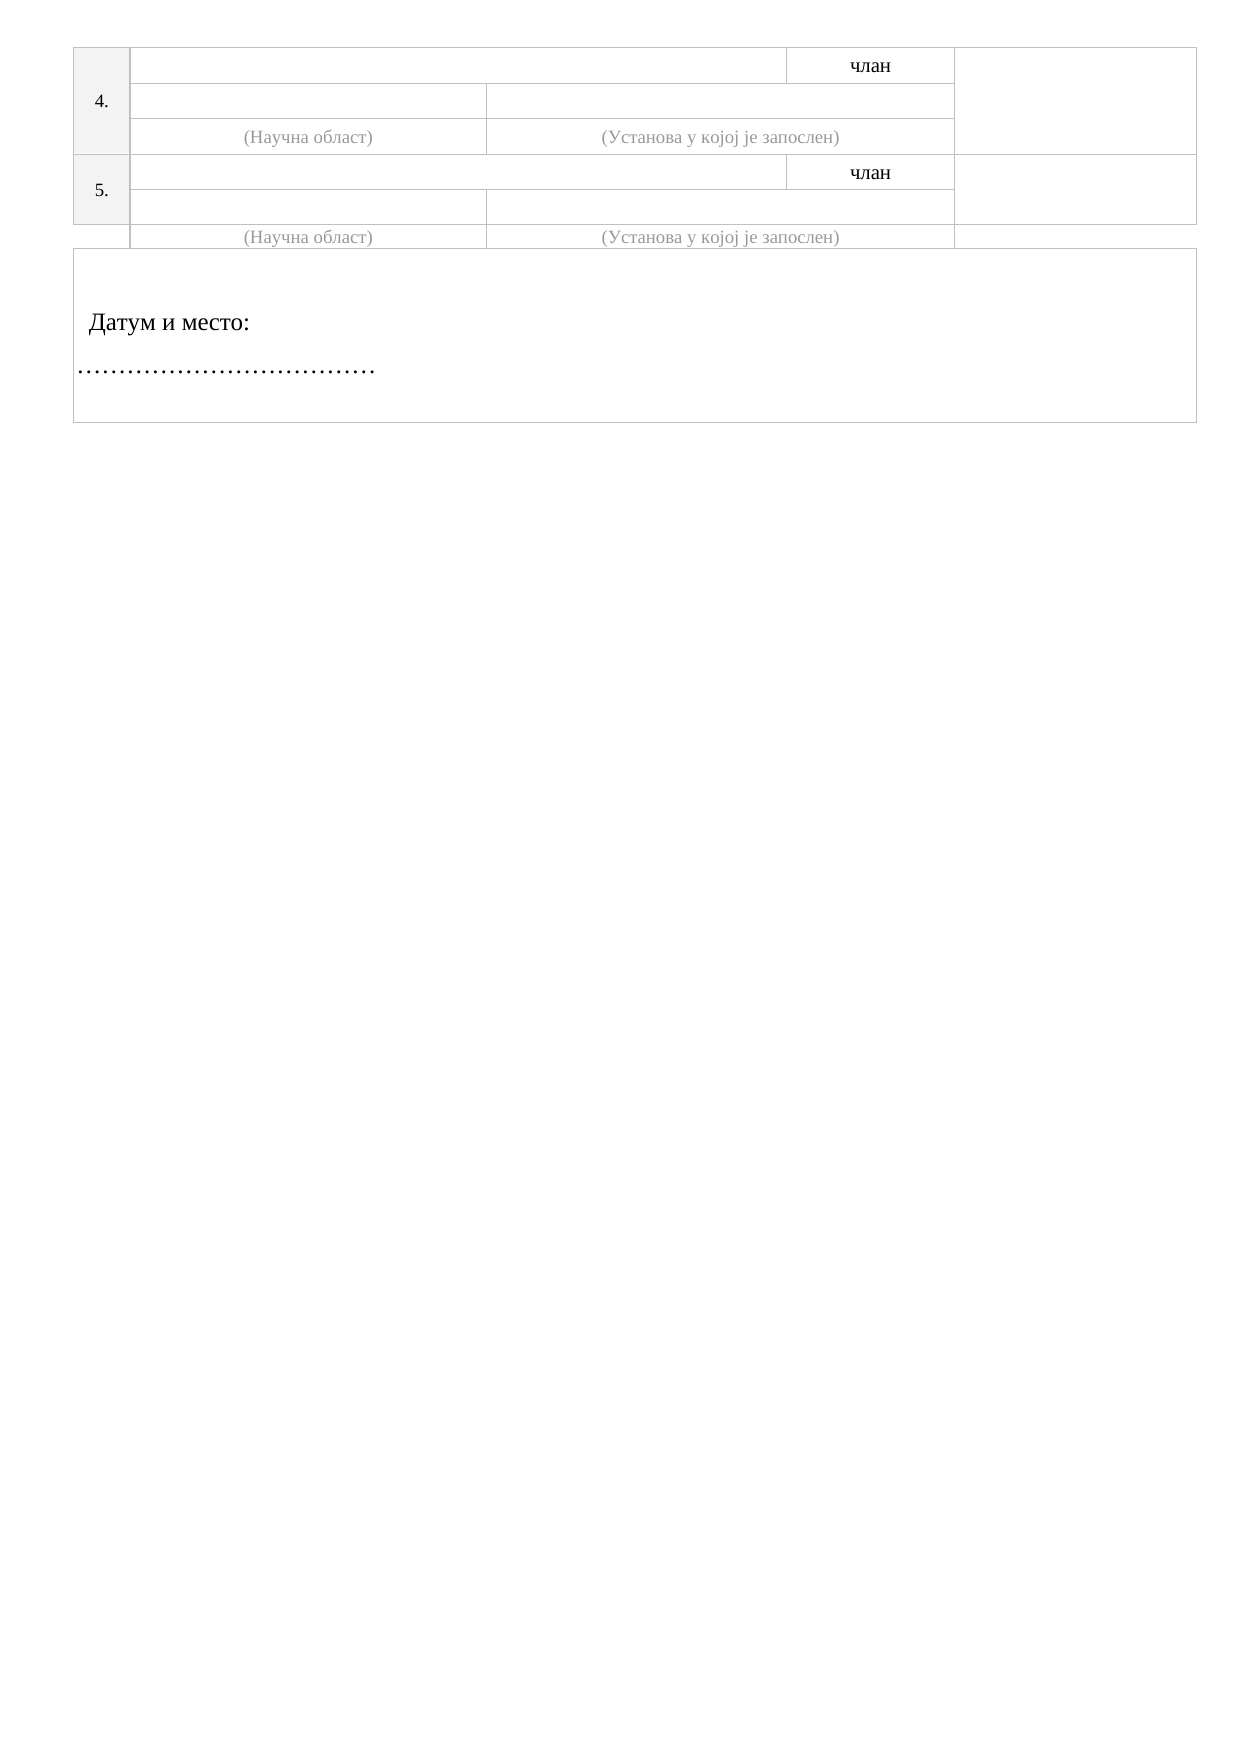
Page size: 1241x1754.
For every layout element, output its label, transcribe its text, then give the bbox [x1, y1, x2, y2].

table_cell 4. [74, 48, 129, 153]
table_cell [487, 190, 954, 224]
table_cell (Научна област) [131, 225, 486, 248]
table_cell 5. [74, 155, 129, 224]
table_cell [131, 190, 486, 224]
table_cell (Научна област) [131, 119, 486, 153]
table_cell Датум и место: ……………………………… [74, 249, 1196, 422]
table_cell (Установа у којој је запослен) [487, 225, 954, 248]
table_cell [955, 155, 1196, 224]
table_cell [487, 84, 954, 118]
table_cell члан [787, 155, 954, 189]
table_cell [955, 48, 1196, 153]
table_cell (Установа у којој је запослен) [487, 119, 954, 153]
table_cell [131, 155, 786, 189]
table_cell [131, 84, 486, 118]
table_cell члан [787, 48, 954, 83]
table_cell [131, 48, 786, 83]
